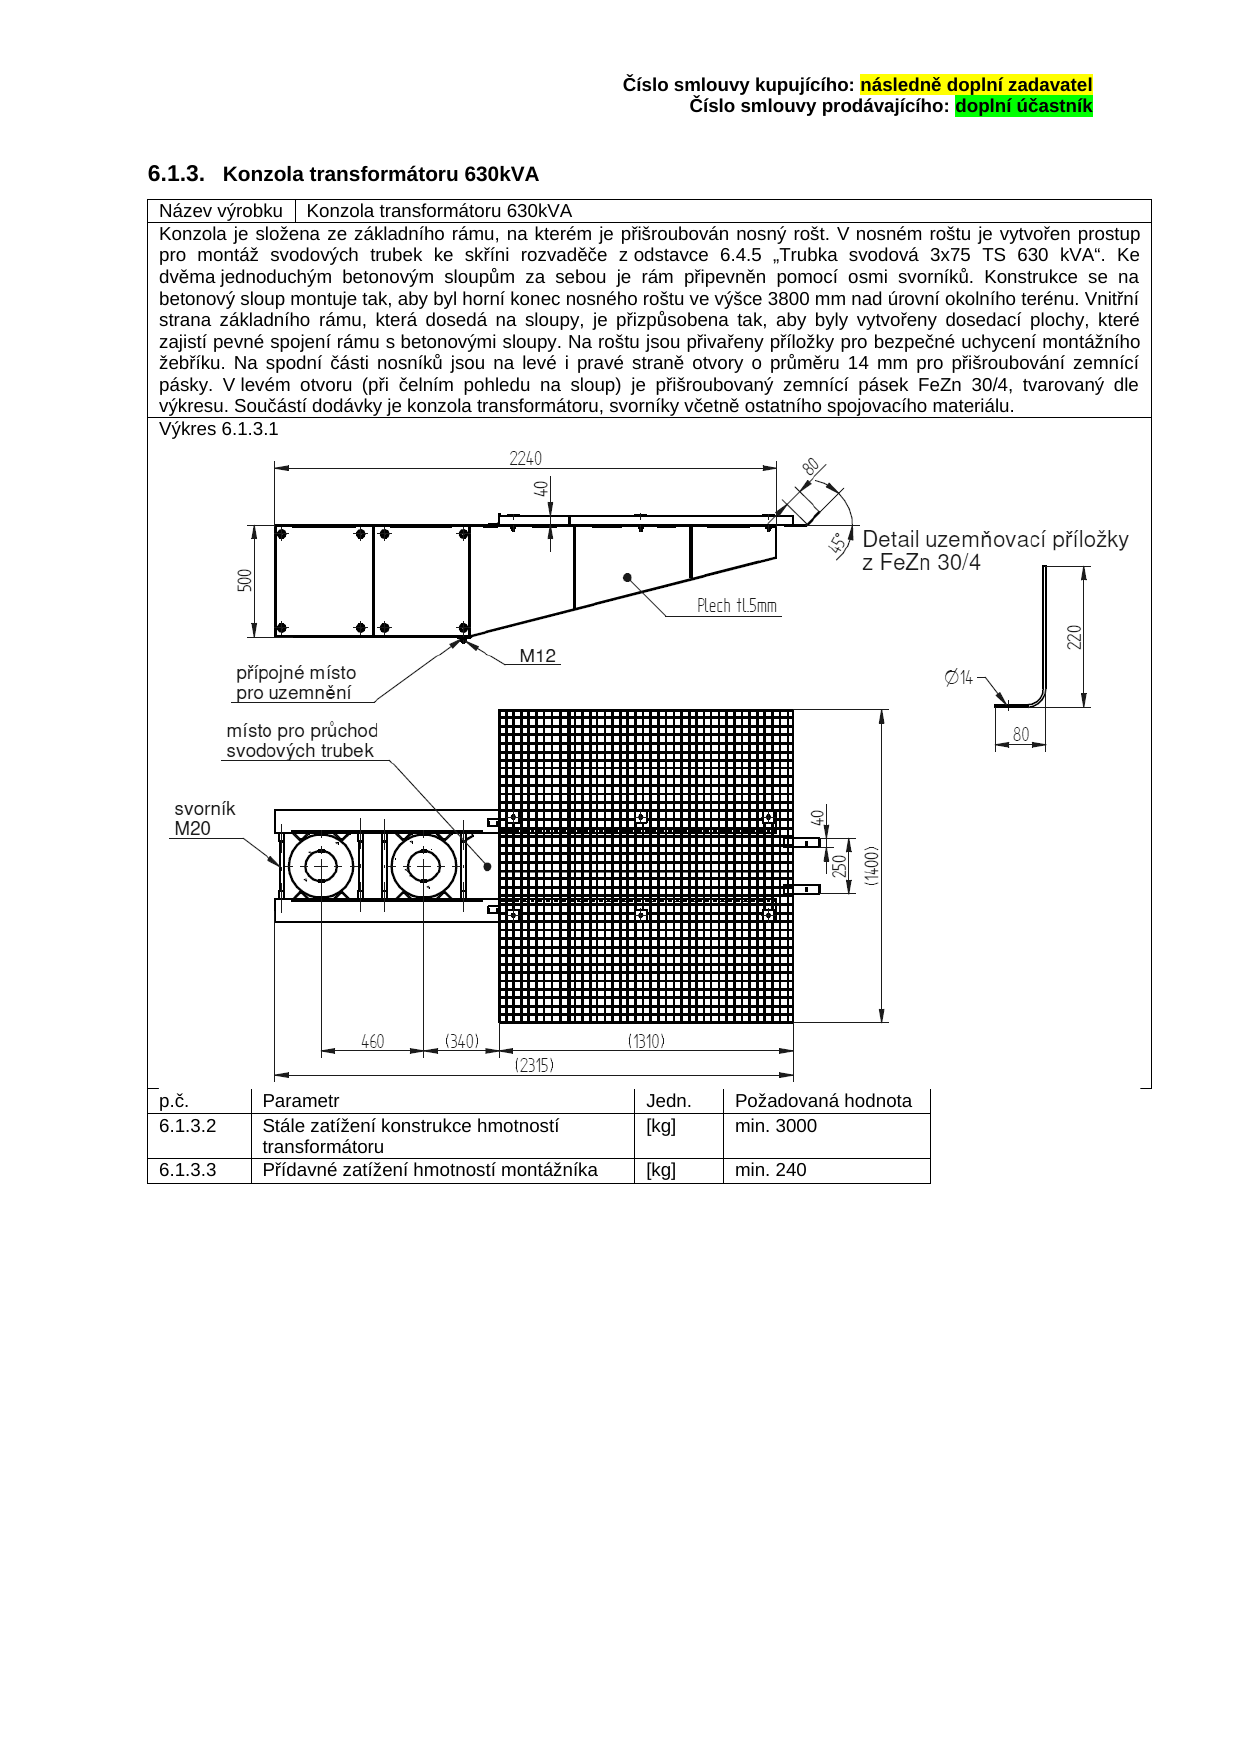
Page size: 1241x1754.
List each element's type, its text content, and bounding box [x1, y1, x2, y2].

table_cell Konzola je složena ze základního rámu, na kterém je přišroubován nosný rošt. V nosném roštu je vytvořen prostup pro montáž svodových trubek ke skříni rozvaděče z odstavce 6.4.5 „Trubka svodová 3x75 TS 630 kVA“. Ke dvěma jednoduchým betonovým sloupům za sebou je rám připevněn pomocí osmi svorníků. Konstrukce se na betonový sloup montuje tak, aby byl horní konec nosného roštu ve výšce 3800 mm nad úrovní okolního terénu. Vnitřní strana základního rámu, která dosedá na sloupy, je přizpůsobena tak, aby byly vytvořeny dosedací plochy, které zajistí pevné spojení rámu s betonovými sloupy. Na roštu jsou přivařeny příložky pro bezpečné uchycení montážního žebříku. Na spodní části nosníků jsou na levé i pravé straně otvory o průměru 14 mm pro přišroubování zemnící pásky. V levém otvoru (při čelním pohledu na sloup) je přišroubovaný zemnící pásek FeZn 30/4, tvarovaný dle výkresu. Součástí dodávky je konzola transformátoru, svorníky včetně ostatního spojovacího materiálu. [148, 223, 1151, 417]
table_cell Výkres 6.1.3.1 [148, 418, 1151, 1088]
table_cell Stále zatížení konstrukce hmotností transformátoru [252, 1114, 634, 1157]
table_cell [kg] [635, 1114, 723, 1157]
table_cell Požadovaná hodnota [724, 1089, 930, 1113]
table_cell Přídavné zatížení hmotností montážníka [252, 1159, 634, 1182]
table_cell min. 240 [724, 1159, 930, 1182]
table_cell min. 3000 [724, 1114, 930, 1157]
table_cell p.č. [148, 1089, 251, 1113]
table_cell [kg] [635, 1159, 723, 1182]
table_cell Parametr [252, 1089, 634, 1113]
table_cell 6.1.3.2 [148, 1114, 251, 1157]
table_header Název výrobku [148, 200, 295, 222]
table_cell Jedn. [635, 1089, 723, 1113]
table_cell 6.1.3.3 [148, 1159, 251, 1182]
list Konzola transformátoru 630kVA [148, 160, 1093, 186]
table_header Konzola transformátoru 630kVA [296, 200, 1151, 222]
